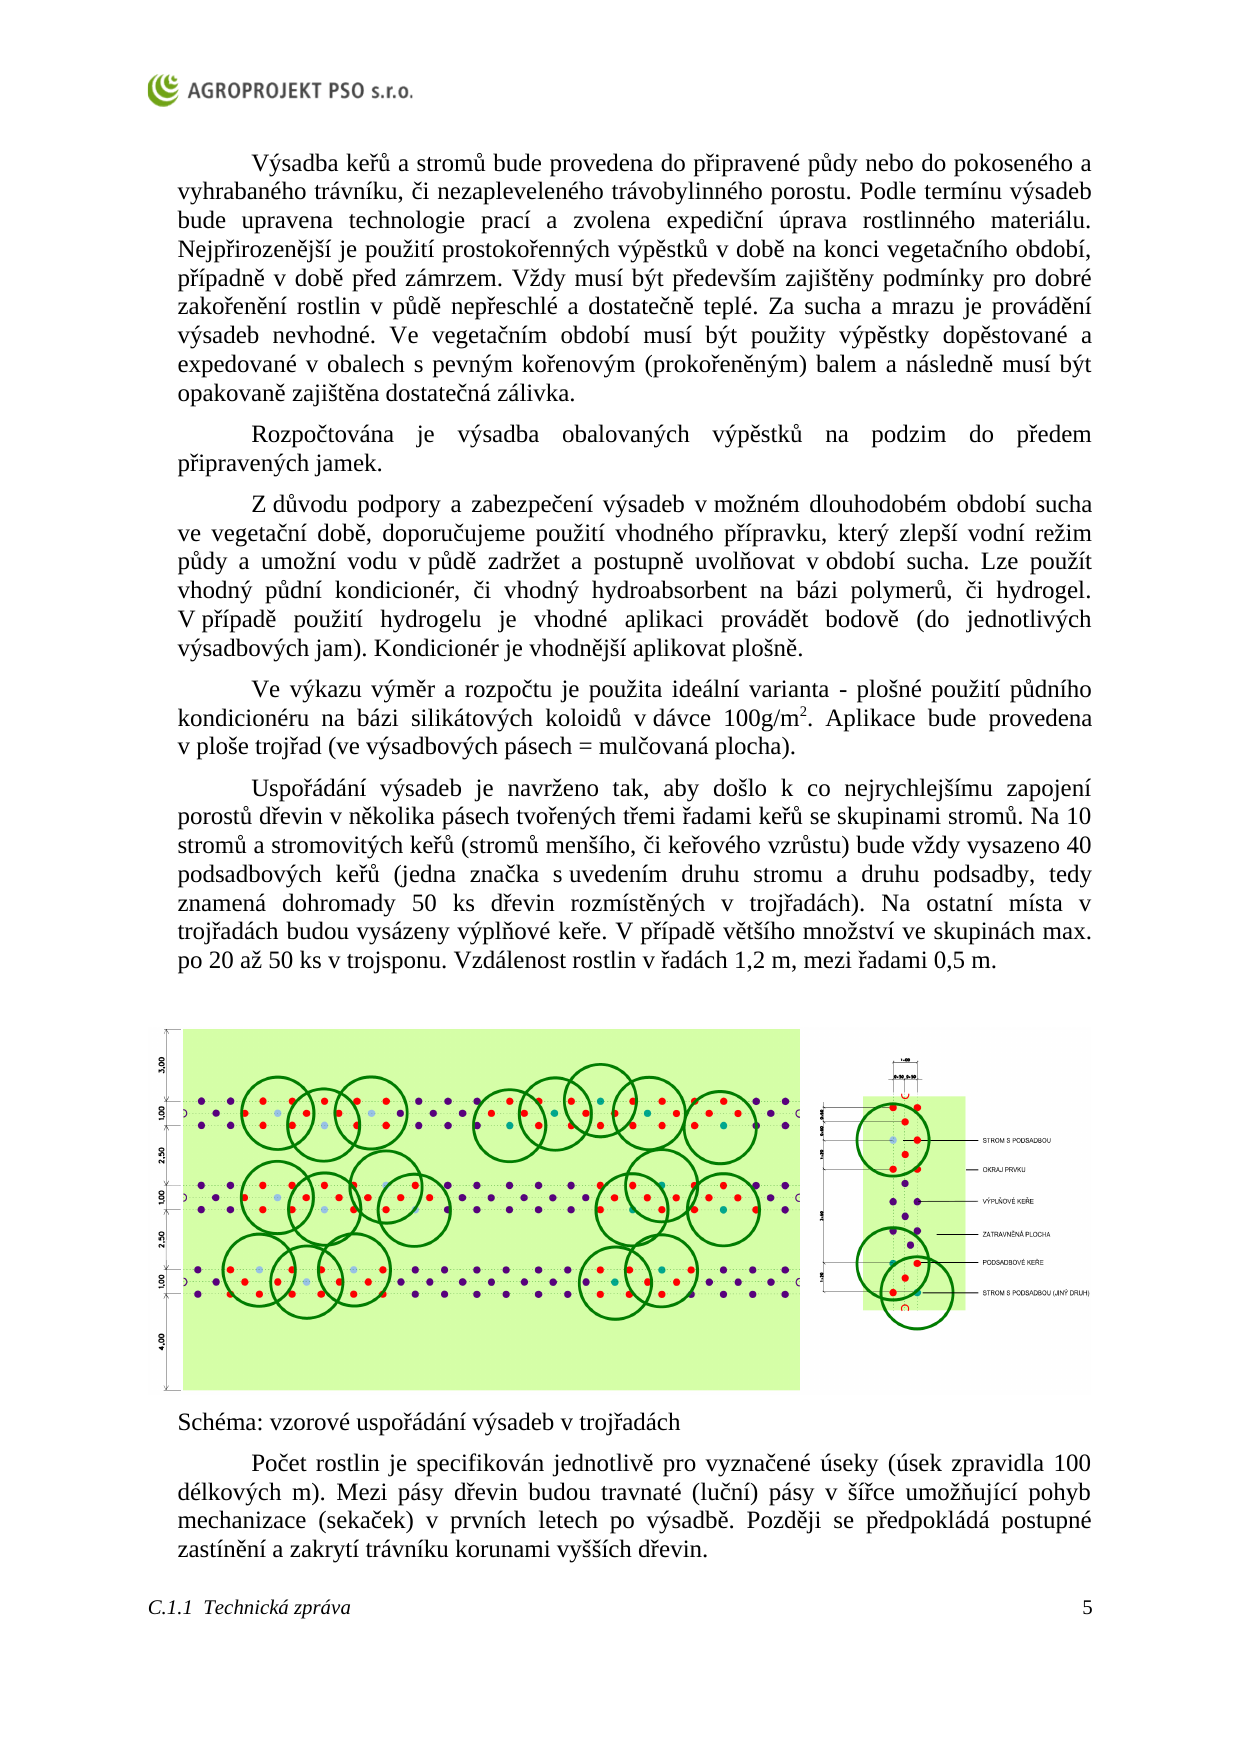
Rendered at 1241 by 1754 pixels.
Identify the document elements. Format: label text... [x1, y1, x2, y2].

text Uspořádání výsadeb je navrženo tak, aby došlo k co nejrychlejšímu zapojení porostů dřevin v několika pásech tvořených třemi řadami keřů se skupinami stromů. Na 10 stromů a stromovitých keřů (stromů menšího, či keřového vzrůstu) bude vždy vysazeno 40 podsadbových keřů (jedna značka s uvedením druhu stromu a druhu podsadby, tedy znamená dohromady 50 ks dřevin rozmístěných v trojřadách). Na ostatní místa v trojřadách budou vysázeny výplňové keře. V případě většího množství ve skupinách max. po 20 až 50 ks v trojsponu. Vzdálenost rostlin v řadách , mezi řadami . [177, 773, 1092, 974]
text Rozpočtována je výsadba obalovaných výpěstků na podzim do předem připravených jamek. [177, 419, 1092, 476]
text Schéma: vzorové uspořádání výsadeb v trojřadách [148, 1407, 1092, 1436]
picture [147, 73, 413, 107]
text Počet rostlin je specifikován jednotlivě pro vyznačené úseky (úsek zpravidla 100 délkových m). Mezi pásy dřevin budou travnaté (luční) pásy v šířce umožňující pohyb mechanizace (sekaček) v prvních letech po výsadbě. Později se předpokládá postupné zastínění a zakrytí trávníku korunami vyšších dřevin. [177, 1448, 1092, 1563]
text Ve výkazu výměr a rozpočtu je použita ideální varianta - plošné použití půdního kondicionéru na bázi silikátových koloidů v dávce 100g/m2. Aplikace bude provedena v ploše trojřad (ve výsadbových pásech = mulčovaná plocha). [177, 674, 1092, 760]
text Výsadba keřů a stromů bude provedena do připravené půdy nebo do pokoseného a vyhrabaného trávníku, či nezapleveleného trávobylinného porostu. Podle termínu výsadeb bude upravena technologie prací a zvolena expediční úprava rostlinného materiálu. Nejpřirozenější je použití prostokořenných výpěstků v době na konci vegetačního období, případně v době před zámrzem. Vždy musí být především zajištěny podmínky pro dobré zakořenění rostlin v půdě nepřeschlé a dostatečně teplé. Za sucha a mrazu je provádění výsadeb nevhodné. Ve vegetačním období musí být použity výpěstky dopěstované a expedované v obalech s pevným kořenovým (prokořeněným) balem a následně musí být opakovaně zajištěna dostatečná zálivka. [177, 148, 1092, 406]
text Z důvodu podpory a zabezpečení výsadeb v možném dlouhodobém období sucha ve vegetační době, doporučujeme použití vhodného přípravku, který zlepší vodní režim půdy a umožní vodu v půdě zadržet a postupně uvolňovat v období sucha. Lze použít vhodný půdní kondicionér, či vhodný hydroabsorbent na bázi polymerů, či hydrogel. V případě použití hydrogelu je vhodné aplikaci provádět bodově (do jednotlivých výsadbových jam). Kondicionér je vhodnější aplikovat plošně. [177, 489, 1092, 661]
